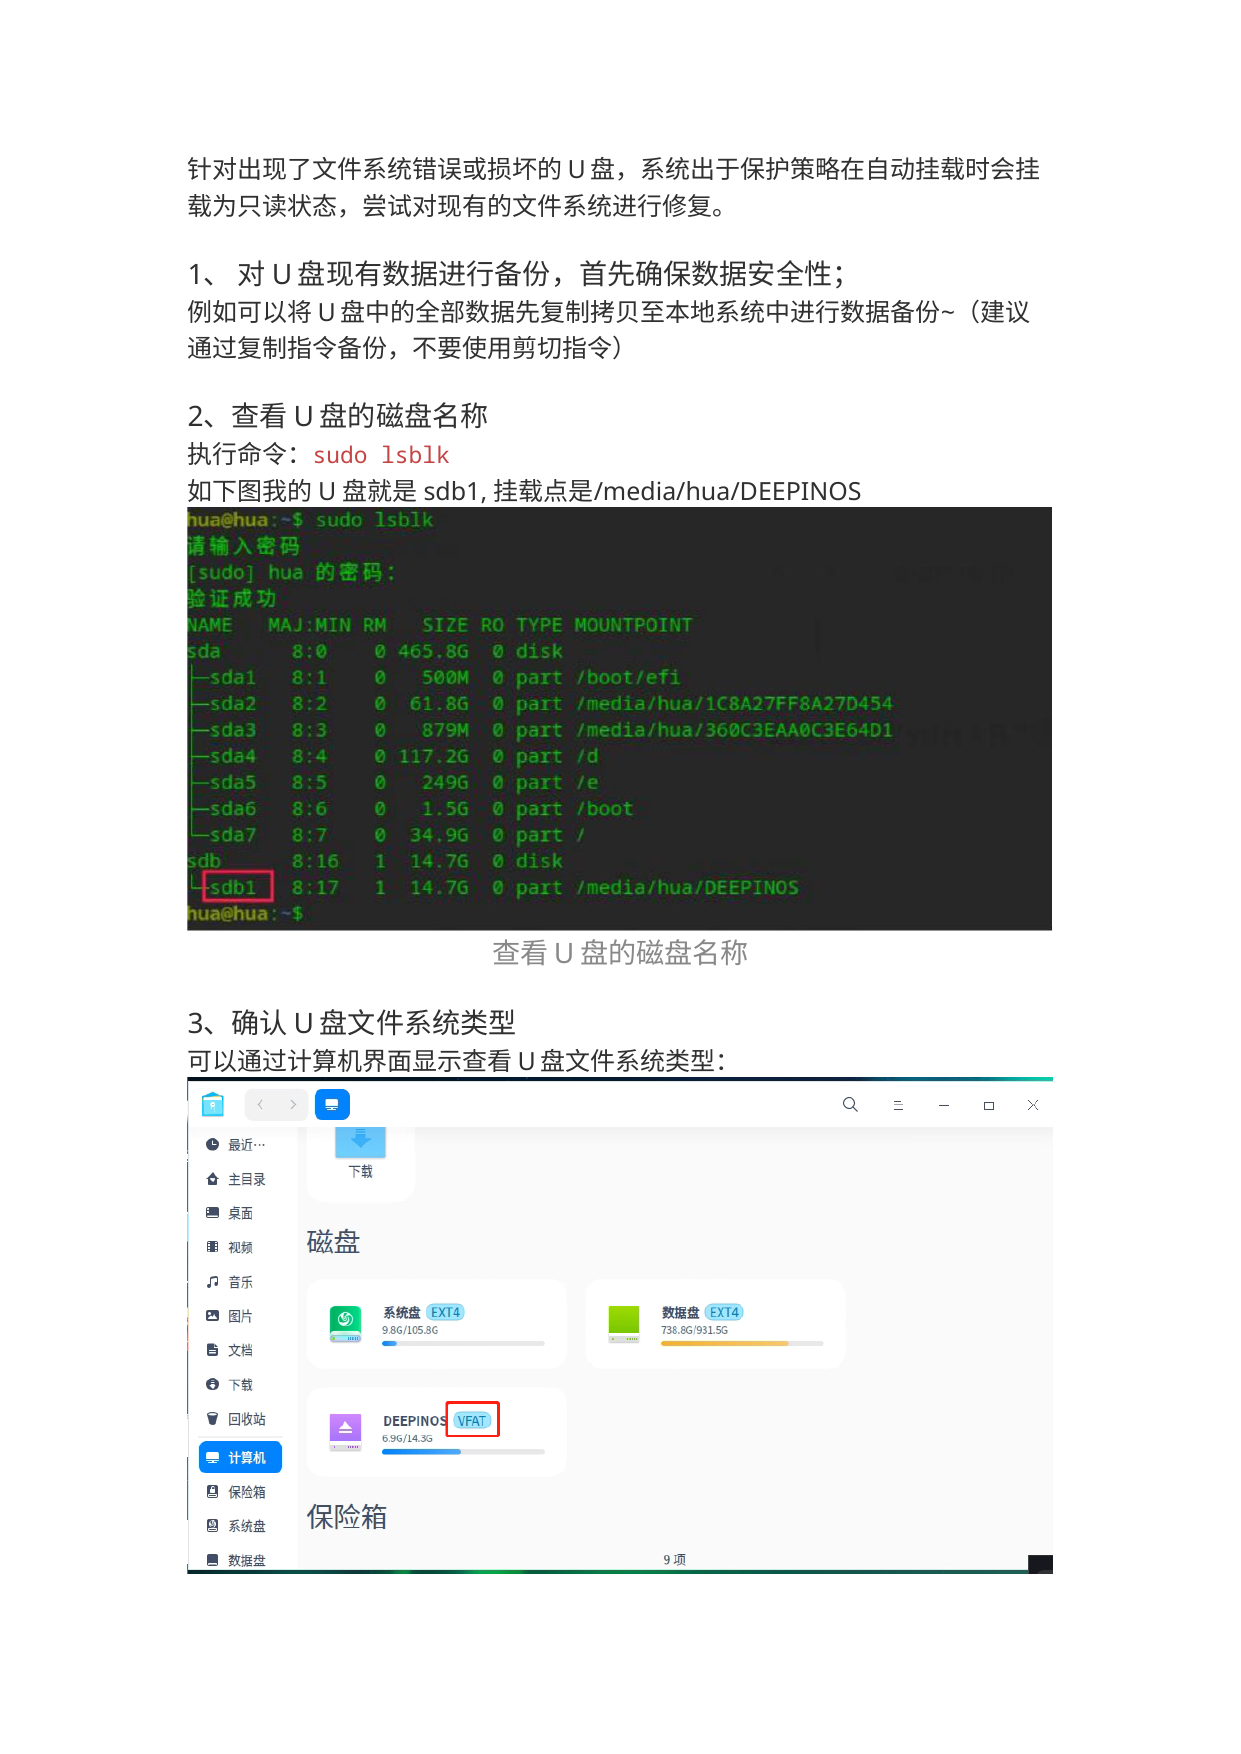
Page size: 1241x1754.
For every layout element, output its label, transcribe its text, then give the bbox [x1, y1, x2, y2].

text 例如可以将U盘中的全部数据先复制拷贝至本地系统中进行数据备份~（建议通过复制指令备份，不要使用剪切指令） [187, 292, 1053, 365]
text 1、 对U盘现有数据进行备份，首先确保数据安全性； [187, 252, 1053, 292]
text 2、查看U盘的磁盘名称 [187, 394, 1053, 435]
text 针对出现了文件系统错误或损坏的U盘，系统出于保护策略在自动挂载时会挂载为只读状态，尝试对现有的文件系统进行修复。 [187, 150, 1053, 222]
picture [187, 1077, 1053, 1574]
text 如下图我的 U 盘就是 sdb1, 挂载点是/media/hua/DEEPINOS [187, 471, 1053, 507]
text 查看U盘的磁盘名称 [187, 931, 1053, 971]
picture [187, 507, 1053, 931]
text 可以通过计算机界面显示查看U盘文件系统类型： [187, 1041, 1053, 1077]
text 执行命令：sudo lsblk [187, 435, 1053, 471]
text 3、确认U盘文件系统类型 [187, 1000, 1053, 1041]
